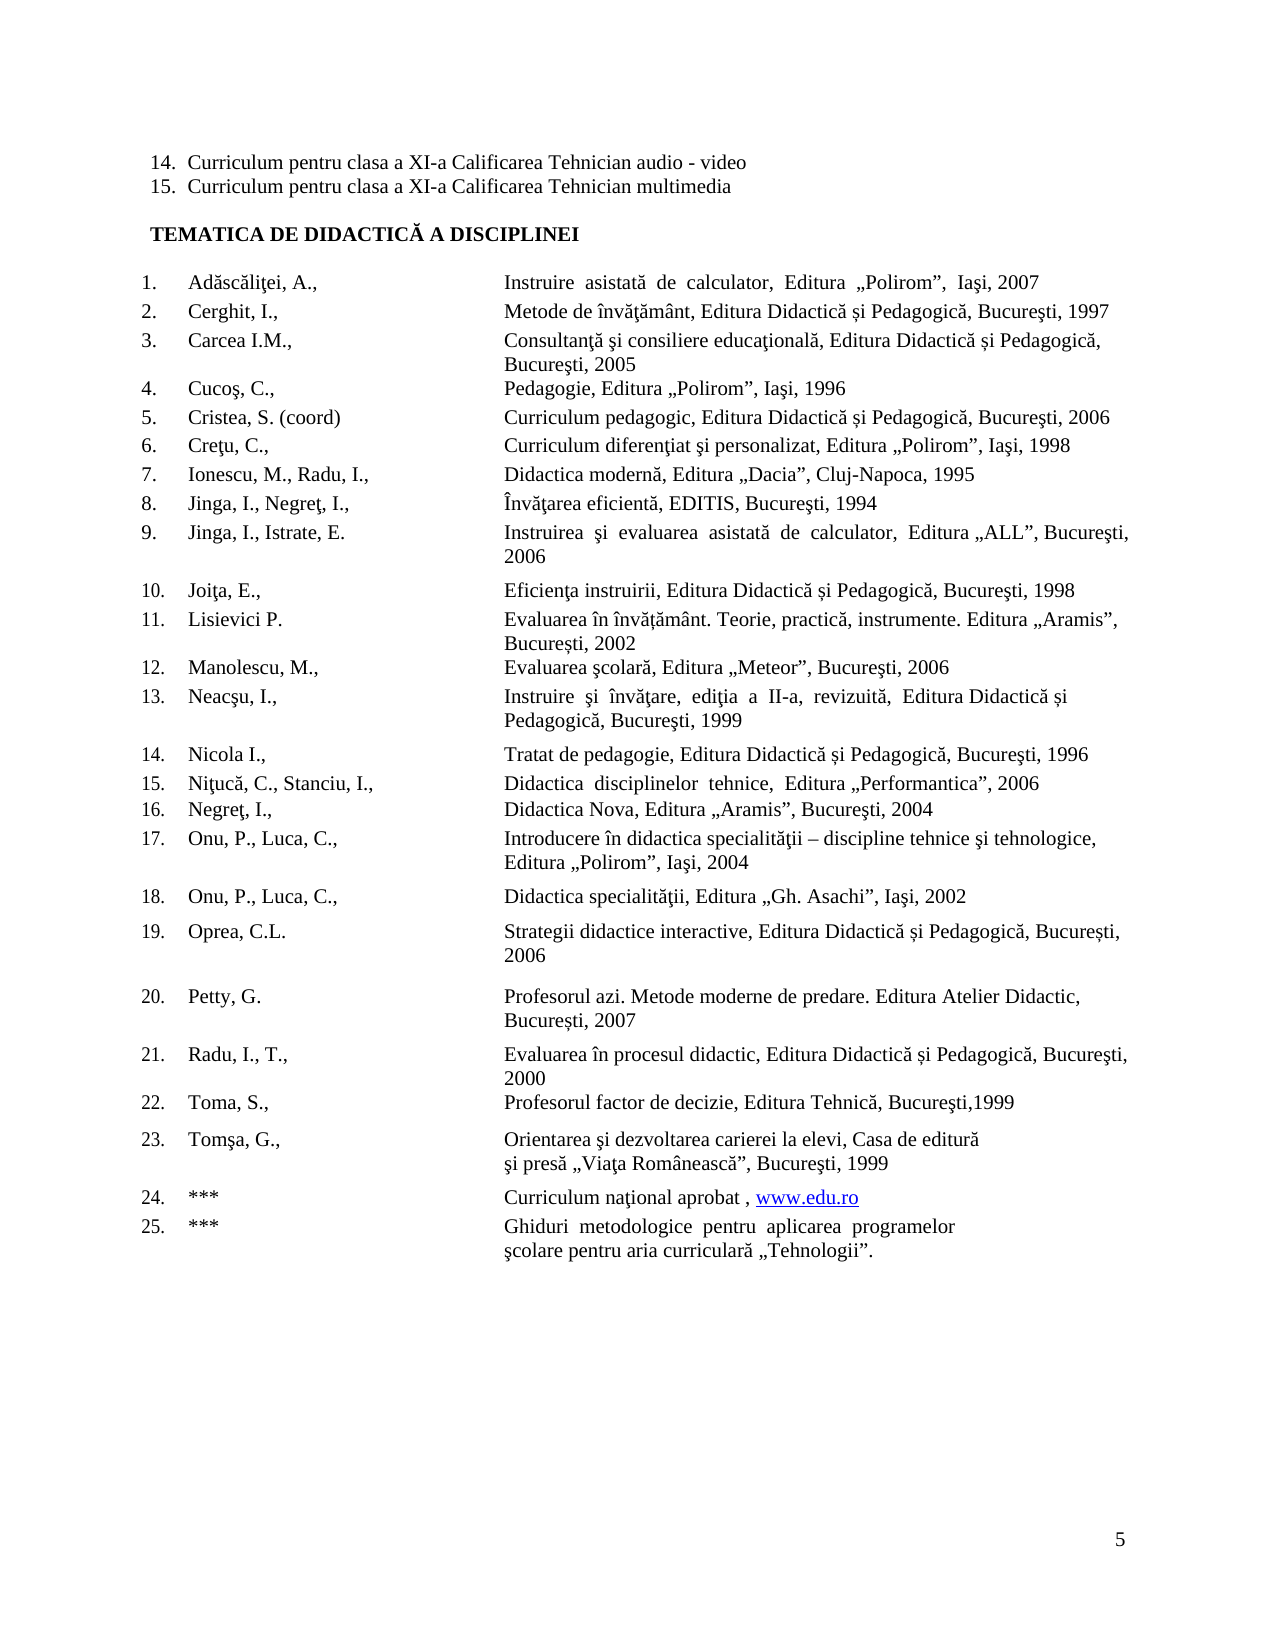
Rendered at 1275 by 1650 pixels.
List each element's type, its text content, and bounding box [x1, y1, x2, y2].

table_cell Onu, P., Luca, C., [188, 826, 504, 884]
table_cell Didactica disciplinelor tehnice, Editura „Performantica”, 2006 [504, 771, 1153, 797]
table_cell Ionescu, M., Radu, I., [188, 462, 504, 491]
table_cell 7. [141, 462, 188, 491]
table_cell Nicola I., [188, 743, 504, 771]
list Curriculum pentru clasa a XI-a Calificarea Tehnician multimedia [150, 174, 1025, 198]
table_cell Manolescu, M., [188, 655, 504, 684]
table_header Instruire asistată de calculator, Editura „Polirom”, Iaşi, 2007 [504, 270, 1153, 299]
table_cell 4. [141, 376, 188, 405]
table_cell 9. [141, 520, 188, 578]
table_cell Metode de învăţământ, Editura Didactică și Pedagogică, Bucureşti, 1997 [504, 299, 1153, 328]
table_cell 5. [141, 405, 188, 433]
table_cell 21. [141, 1042, 188, 1090]
table_cell Tratat de pedagogie, Editura Didactică și Pedagogică, Bucureşti, 1996 [504, 743, 1153, 771]
table_cell *** [188, 1185, 504, 1214]
table_cell Oprea, C.L. [188, 919, 504, 984]
table_cell Jinga, I., Istrate, E. [188, 520, 504, 578]
table_cell Strategii didactice interactive, Editura Didactică și Pedagogică, București, 2006 [504, 919, 1153, 984]
table_cell Orientarea şi dezvoltarea carierei la elevi, Casa de editură şi presă „Viaţa Românească”, Bucureşti, 1999 [504, 1127, 1153, 1185]
table_cell 20. [141, 984, 188, 1042]
table_cell Lisievici P. [188, 607, 504, 655]
table_cell Consultanţă şi consiliere educaţională, Editura Didactică și Pedagogică, Bucureşti, 2005 [504, 328, 1153, 376]
table_cell Onu, P., Luca, C., [188, 884, 504, 919]
table_cell Neacşu, I., [188, 684, 504, 742]
table_header 1. [141, 270, 188, 299]
table_cell 11. [141, 607, 188, 655]
table_cell 2. [141, 299, 188, 328]
table_cell Niţucă, C., Stanciu, I., [188, 771, 504, 797]
table_cell Tomşa, G., [188, 1127, 504, 1185]
table_cell Curriculum naţional aprobat , www.edu.ro [504, 1185, 1153, 1214]
table_cell 12. [141, 655, 188, 684]
table_cell Evaluarea şcolară, Editura „Meteor”, Bucureşti, 2006 [504, 655, 1153, 684]
table_cell 17. [141, 826, 188, 884]
table_cell 25. [141, 1214, 188, 1272]
table_cell 6. [141, 434, 188, 462]
table_cell Curriculum pedagogic, Editura Didactică și Pedagogică, Bucureşti, 2006 [504, 405, 1153, 433]
text TEMATICA DE DIDACTICĂ A DISCIPLINEI [150, 222, 1125, 246]
table_cell Radu, I., T., [188, 1042, 504, 1090]
table_cell 23. [141, 1127, 188, 1185]
table_cell Didactica Nova, Editura „Aramis”, Bucureşti, 2004 [504, 797, 1153, 826]
table_cell 3. [141, 328, 188, 376]
table_cell Didactica modernă, Editura „Dacia”, Cluj-Napoca, 1995 [504, 462, 1153, 491]
table_cell Evaluarea în învățământ. Teorie, practică, instrumente. Editura „Aramis”, București, 2002 [504, 607, 1153, 655]
table_cell 19. [141, 919, 188, 984]
table_cell Ghiduri metodologice pentru aplicarea programelor şcolare pentru aria curriculară „Tehnologii”. [504, 1214, 1153, 1272]
list Curriculum pentru clasa a XI-a Calificarea Tehnician audio - video [150, 150, 1025, 174]
table_cell Învăţarea eficientă, EDITIS, Bucureşti, 1994 [504, 491, 1153, 520]
table_cell Petty, G. [188, 984, 504, 1042]
table_cell Profesorul factor de decizie, Editura Tehnică, Bucureşti,1999 [504, 1090, 1153, 1127]
table_header Adăscăliţei, A., [188, 270, 504, 299]
table_cell Cucoş, C., [188, 376, 504, 405]
table_cell Pedagogie, Editura „Polirom”, Iaşi, 1996 [504, 376, 1153, 405]
table_cell *** [188, 1214, 504, 1272]
table_cell 15. [141, 771, 188, 797]
table_cell 16. [141, 797, 188, 826]
table_cell Cerghit, I., [188, 299, 504, 328]
table_cell Didactica specialităţii, Editura „Gh. Asachi”, Iaşi, 2002 [504, 884, 1153, 919]
table_cell 10. [141, 578, 188, 607]
table_cell Evaluarea în procesul didactic, Editura Didactică și Pedagogică, Bucureşti, 2000 [504, 1042, 1153, 1090]
table_cell Instruirea şi evaluarea asistată de calculator, Editura „ALL”, Bucureşti, 2006 [504, 520, 1153, 578]
table_cell Jinga, I., Negreţ, I., [188, 491, 504, 520]
table_cell 24. [141, 1185, 188, 1214]
table_cell Cristea, S. (coord) [188, 405, 504, 433]
table_cell 14. [141, 743, 188, 771]
table_cell Joiţa, E., [188, 578, 504, 607]
table_cell Curriculum diferenţiat şi personalizat, Editura „Polirom”, Iaşi, 1998 [504, 434, 1153, 462]
table_cell 22. [141, 1090, 188, 1127]
table_cell 13. [141, 684, 188, 742]
table_cell Introducere în didactica specialităţii – discipline tehnice şi tehnologice, Editura „Polirom”, Iaşi, 2004 [504, 826, 1153, 884]
table_cell Negreţ, I., [188, 797, 504, 826]
table_cell Toma, S., [188, 1090, 504, 1127]
table_cell Profesorul azi. Metode moderne de predare. Editura Atelier Didactic, București, 2007 [504, 984, 1153, 1042]
table_cell 18. [141, 884, 188, 919]
table_cell Eficienţa instruirii, Editura Didactică și Pedagogică, Bucureşti, 1998 [504, 578, 1153, 607]
table_cell Creţu, C., [188, 434, 504, 462]
table_cell Carcea I.M., [188, 328, 504, 376]
table_cell 8. [141, 491, 188, 520]
table_cell Instruire şi învăţare, ediţia a II-a, revizuită, Editura Didactică și Pedagogică, Bucureşti, 1999 [504, 684, 1153, 742]
